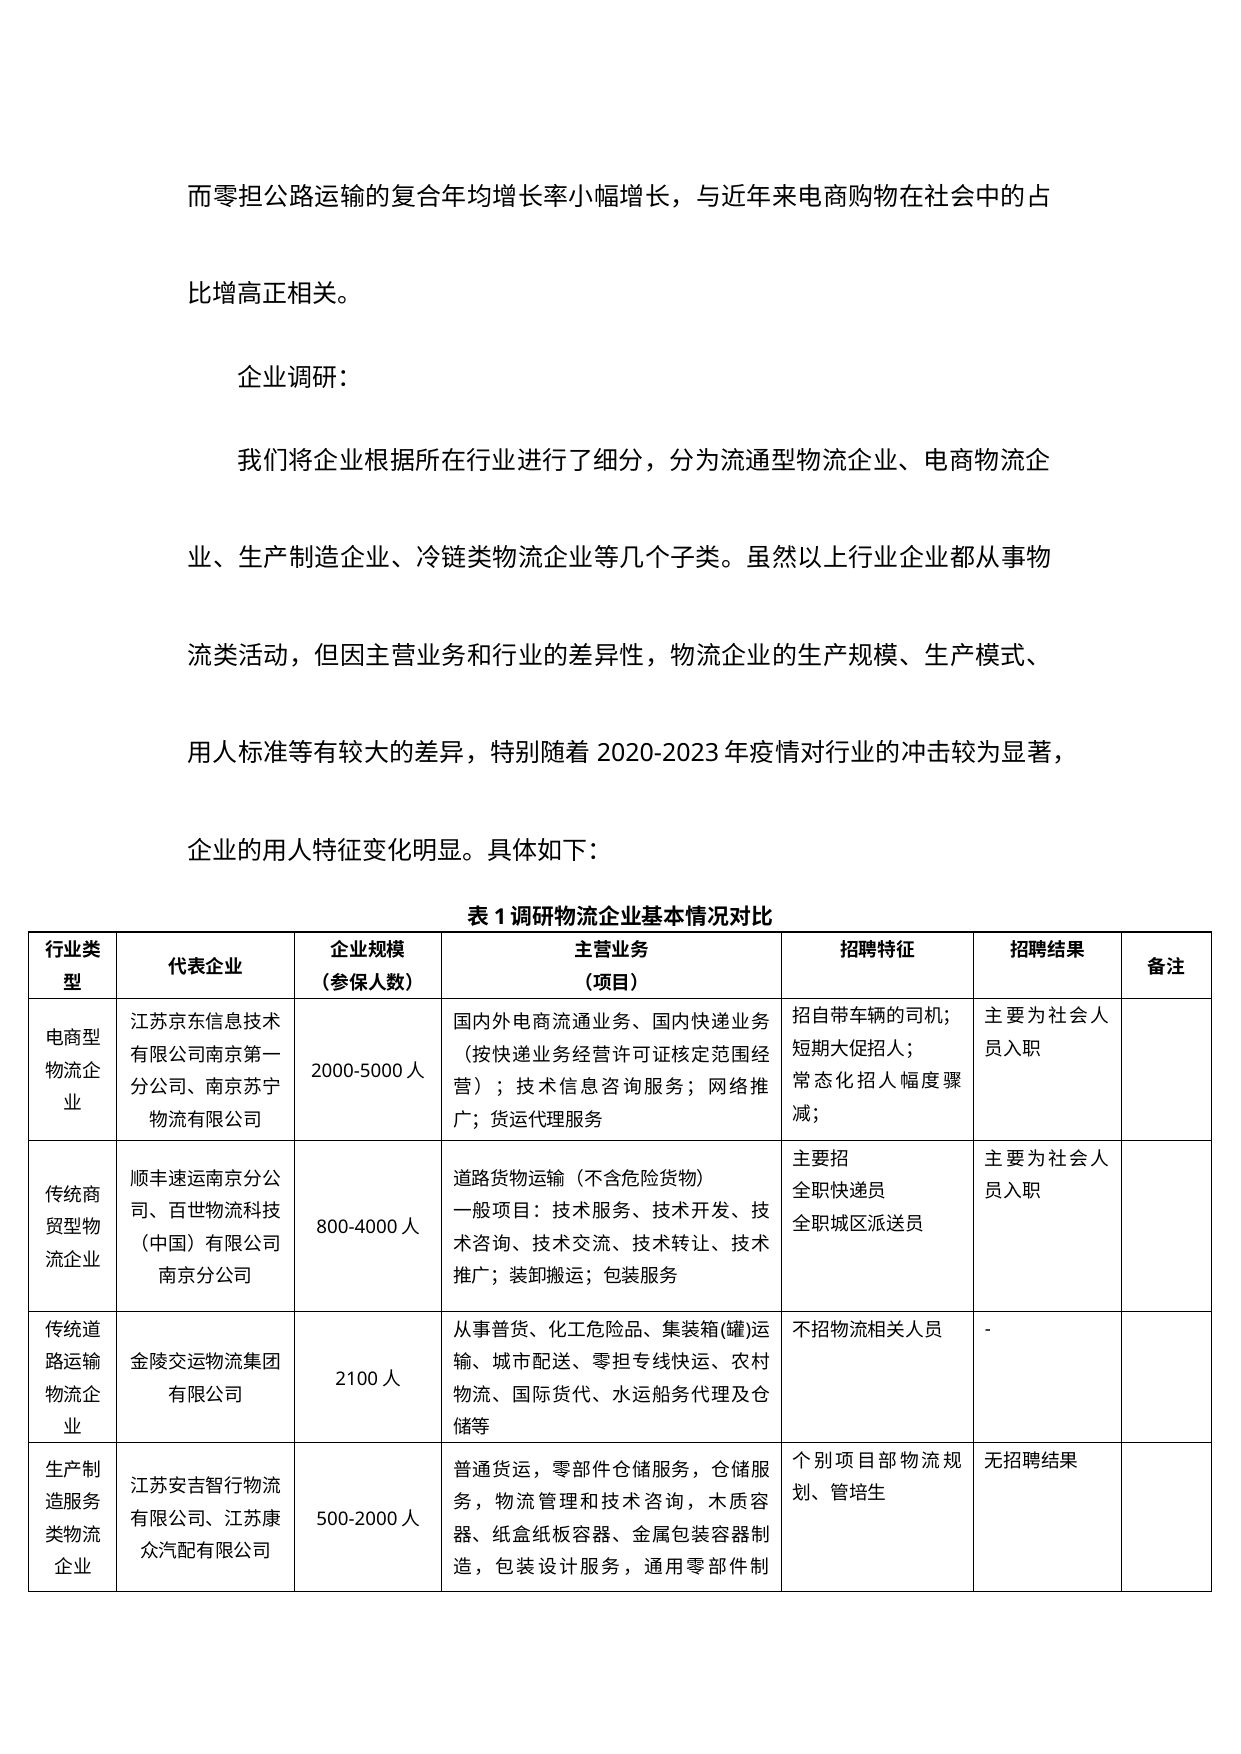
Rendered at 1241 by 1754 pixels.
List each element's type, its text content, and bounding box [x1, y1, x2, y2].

table_header 招聘结果 [974, 933, 1121, 997]
table_cell 2100人 [295, 1312, 441, 1442]
table_cell 主要招 全职快递员 全职城区派送员 [782, 1141, 973, 1311]
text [187, 162, 1053, 324]
table_cell [1122, 999, 1211, 1140]
table_header 企业规模 （参保人数） [295, 933, 441, 997]
table_cell 2000-5000人 [295, 999, 441, 1140]
table_cell [1122, 1141, 1211, 1311]
table_cell [1122, 1312, 1211, 1442]
table_cell 800-4000人 [295, 1141, 441, 1311]
table_cell 生产制造服务类物流企业 [29, 1443, 116, 1591]
table_cell 无招聘结果 [974, 1443, 1121, 1591]
table_cell 顺丰速运南京分公司、百世物流科技（中国）有限公司南京分公司 [117, 1141, 294, 1311]
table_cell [117, 1443, 294, 1591]
table_header 招聘特征 [782, 933, 973, 997]
text 表1调研物流企业基本情况对比 [187, 899, 1053, 931]
table_cell 主要为社会人员入职 [974, 1141, 1121, 1311]
table_cell 不招物流相关人员 [782, 1312, 973, 1442]
table_cell 电商型物流企业 [29, 999, 116, 1140]
table_cell [1122, 1443, 1211, 1591]
table_header 备注 [1122, 933, 1211, 997]
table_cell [442, 1443, 781, 1591]
table_cell 国内外电商流通业务、国内快递业务（按快递业务经营许可证核定范围经营）；技术信息咨询服务；网络推广；货运代理服务 [442, 999, 781, 1140]
text 我们将企业根据所在行业进行了细分，分为流通型物流企业、电商物流企业、生产制造企业、冷链类物流企业等几个子类。虽然以上行业企业都从事物流类活动，但因主营业务和行业的差异性，物流企业的生产规模、生产模式、用人标准等有较大的差异，特别随着2020-2023年疫情对行业的冲击较为显著，企业的用人特征变化明显。具体如下： [187, 426, 1053, 881]
table_header 主营业务 （项目） [442, 933, 781, 997]
table_cell 道路货物运输（不含危险货物） 一般项目：技术服务、技术开发、技术咨询、技术交流、技术转让、技术推广；装卸搬运；包装服务 [442, 1141, 781, 1311]
table_cell 传统商贸型物流企业 [29, 1141, 116, 1311]
table_cell 500-2000人 [295, 1443, 441, 1591]
table_header 行业类型 [29, 933, 116, 997]
table_cell 从事普货、化工危险品、集装箱(罐)运输、城市配送、零担专线快运、农村物流、国际货代、水运船务代理及仓储等 [442, 1312, 781, 1442]
table_cell 招自带车辆的司机； 短期大促招人； 常态化招人幅度骤减； [782, 999, 973, 1140]
table_cell 传统道路运输物流企业 [29, 1312, 116, 1442]
table_cell 个别项目部物流规划、管培生 [782, 1443, 973, 1591]
table_cell 江苏京东信息技术有限公司南京第一分公司、南京苏宁物流有限公司 [117, 999, 294, 1140]
table_cell 主要为社会人员入职 [974, 999, 1121, 1140]
table_header 代表企业 [117, 933, 294, 997]
table_cell - [974, 1312, 1121, 1442]
text 企业调研： [187, 343, 1053, 408]
table_cell 金陵交运物流集团有限公司 [117, 1312, 294, 1442]
